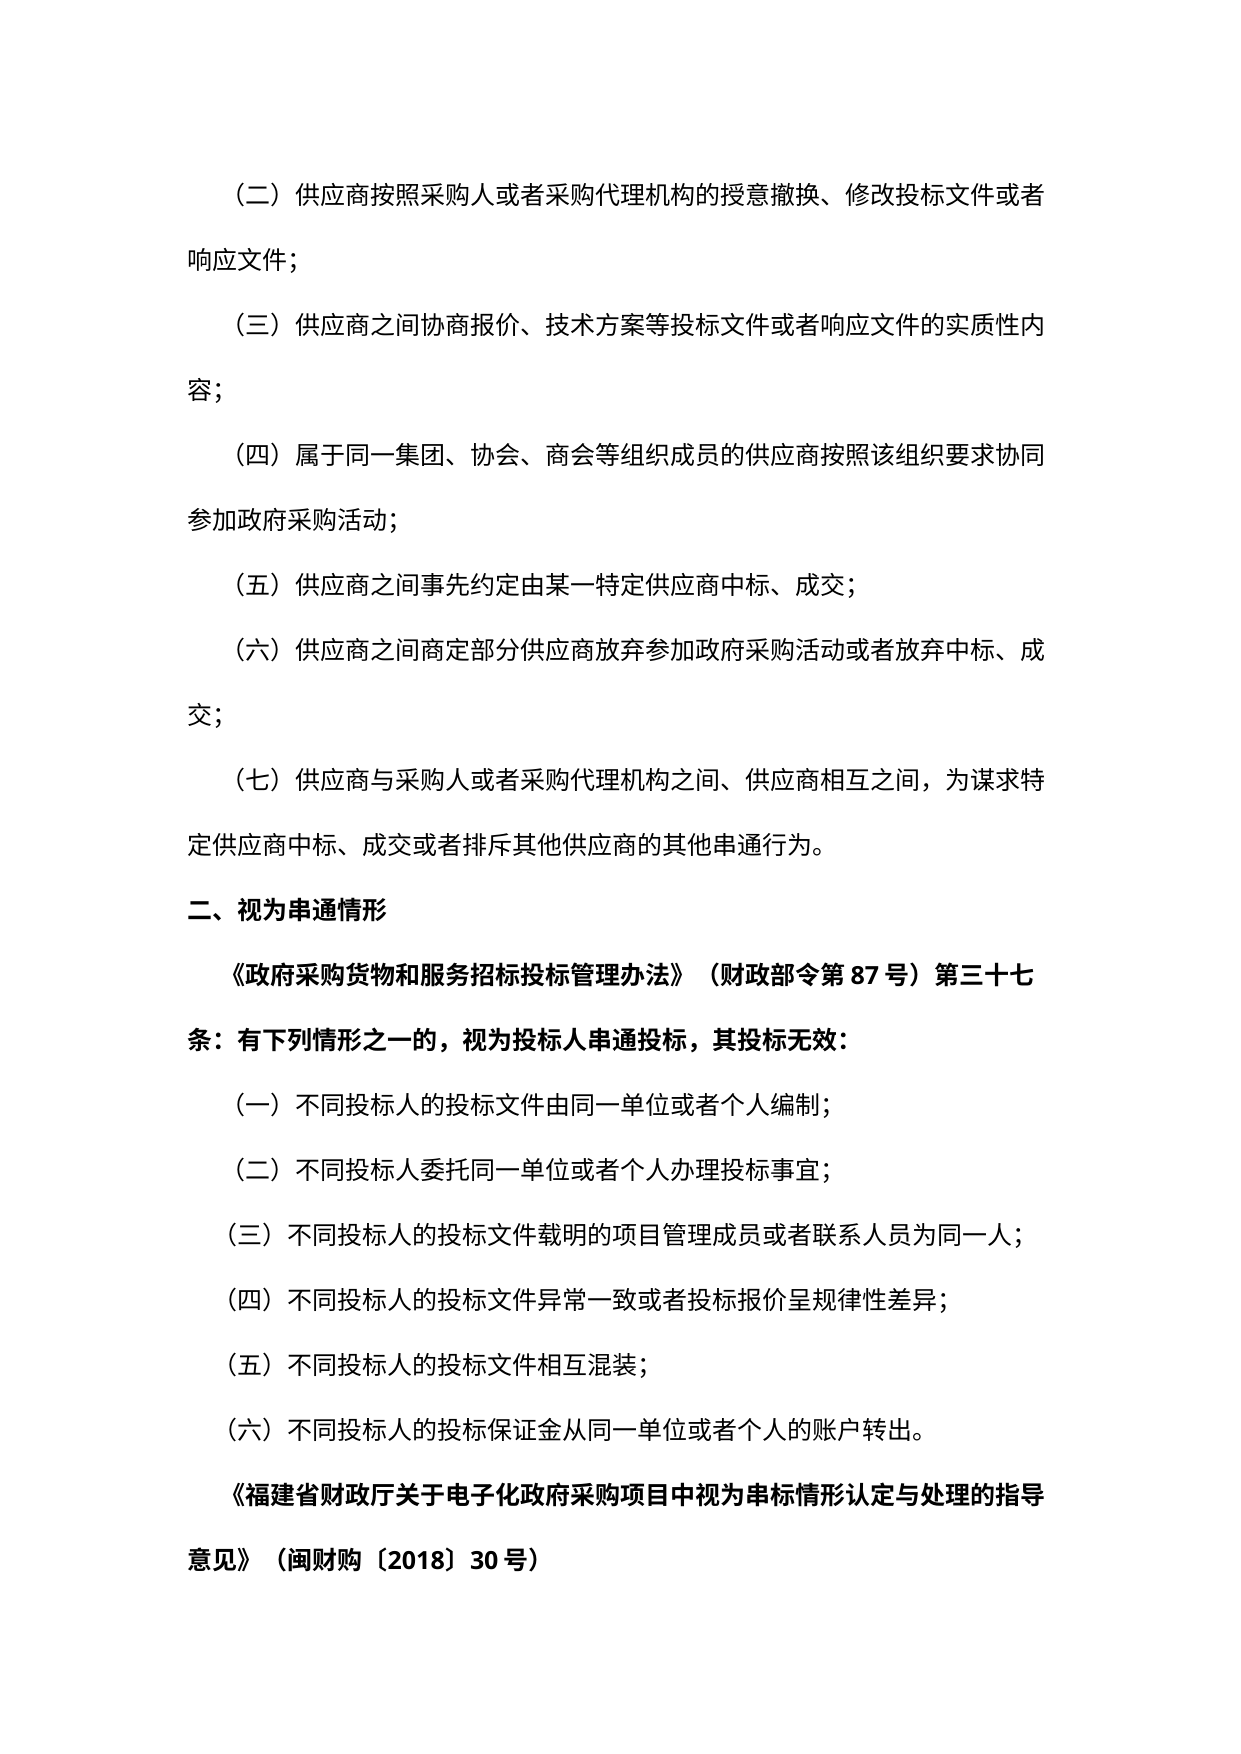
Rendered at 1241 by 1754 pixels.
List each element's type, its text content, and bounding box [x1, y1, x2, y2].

text 二、视为串通情形 [187, 877, 1053, 942]
text （二）供应商按照采购人或者采购代理机构的授意撤换、修改投标文件或者响应文件； [187, 162, 1053, 292]
text （五）供应商之间事先约定由某一特定供应商中标、成交； [187, 552, 1053, 617]
text （六）供应商之间商定部分供应商放弃参加政府采购活动或者放弃中标、成交； [187, 617, 1053, 747]
text （六）不同投标人的投标保证金从同一单位或者个人的账户转出。 [187, 1397, 1053, 1462]
text （四）不同投标人的投标文件异常一致或者投标报价呈规律性差异； [187, 1267, 1053, 1332]
text 《福建省财政厅关于电子化政府采购项目中视为串标情形认定与处理的指导意见》（闽财购〔2018〕30号） [187, 1462, 1053, 1592]
text （一）不同投标人的投标文件由同一单位或者个人编制； [187, 1072, 1053, 1137]
text （二）不同投标人委托同一单位或者个人办理投标事宜； [187, 1137, 1053, 1202]
text （三）不同投标人的投标文件载明的项目管理成员或者联系人员为同一人； [187, 1202, 1053, 1267]
text （七）供应商与采购人或者采购代理机构之间、供应商相互之间，为谋求特定供应商中标、成交或者排斥其他供应商的其他串通行为。 [187, 747, 1053, 877]
text （四）属于同一集团、协会、商会等组织成员的供应商按照该组织要求协同参加政府采购活动； [187, 422, 1053, 552]
text （三）供应商之间协商报价、技术方案等投标文件或者响应文件的实质性内容； [187, 292, 1053, 422]
text 《政府采购货物和服务招标投标管理办法》（财政部令第87号）第三十七条：有下列情形之一的，视为投标人串通投标，其投标无效： [187, 942, 1053, 1072]
text （五）不同投标人的投标文件相互混装； [187, 1332, 1053, 1397]
